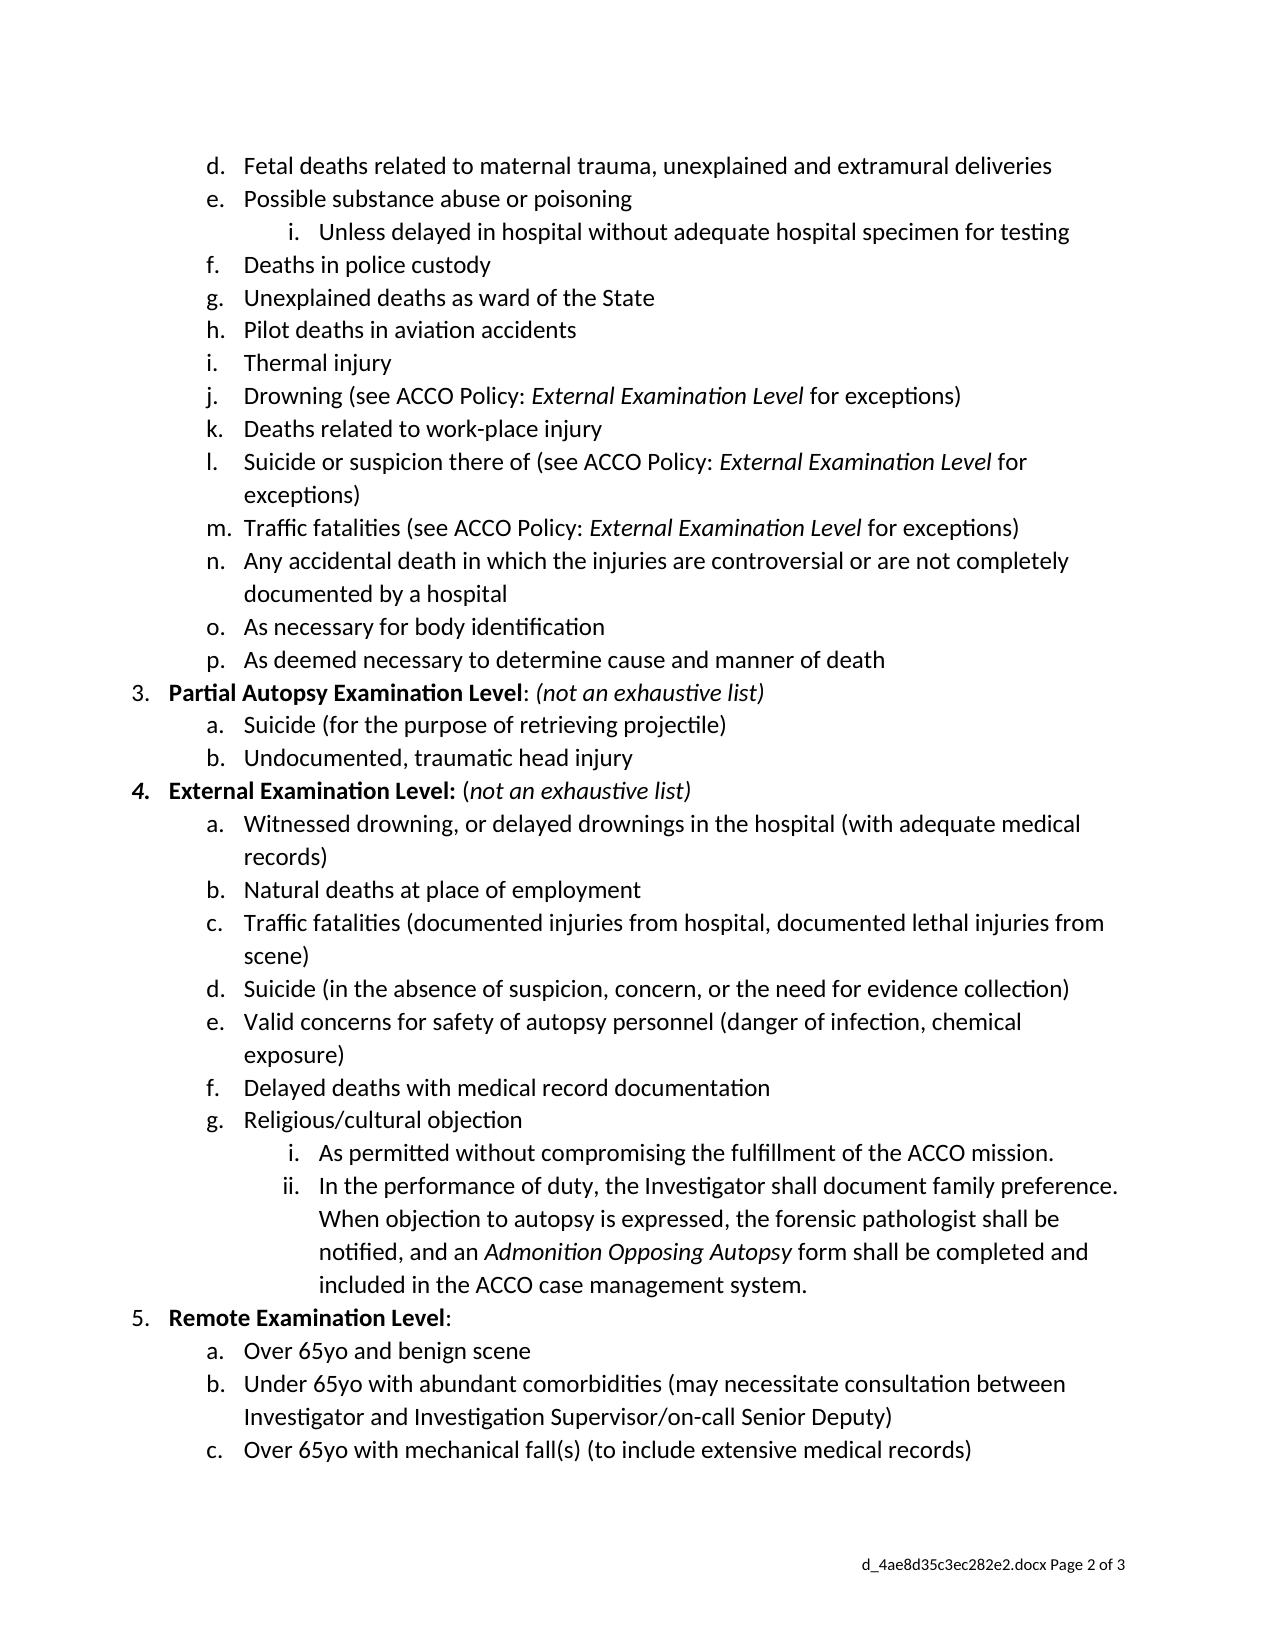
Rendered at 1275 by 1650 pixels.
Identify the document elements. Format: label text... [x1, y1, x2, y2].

list In the performance of duty, the Investigator shall document family preference. When objection to autopsy is expressed, the forensic pathologist shall be notified, and an Admonition Opposing Autopsy form shall be completed and included in the ACCO case management system. [300, 1170, 1125, 1300]
list Unless delayed in hospital without adequate hospital specimen for testing [300, 216, 1125, 246]
list Unexplained deaths as ward of the State [206, 282, 1125, 312]
list Suicide or suspicion there of (see ACCO Policy: External Examination Level for exceptions) [206, 446, 1125, 510]
list Thermal injury [206, 347, 1125, 378]
list As permitted without compromising the fulfillment of the ACCO mission. [300, 1137, 1125, 1168]
list Suicide (for the purpose of retrieving projectile) [206, 709, 1125, 740]
list Under 65yo with abundant comorbidities (may necessitate consultation between Investigator and Investigation Supervisor/on-call Senior Deputy) [206, 1368, 1125, 1431]
list Witnessed drowning, or delayed drownings in the hospital (with adequate medical records) [206, 808, 1125, 872]
list Religious/cultural objection [206, 1104, 1125, 1135]
list Deaths related to work-place injury [206, 413, 1125, 444]
list Over 65yo and benign scene [206, 1335, 1125, 1366]
list Deaths in police custody [206, 249, 1125, 279]
list Traffic fatalities (documented injuries from hospital, documented lethal injuries from scene) [206, 907, 1125, 971]
list Undocumented, traumatic head injury [206, 742, 1125, 773]
list Over 65yo with mechanical fall(s) (to include extensive medical records) [206, 1434, 1125, 1464]
list Fetal deaths related to maternal trauma, unexplained and extramural deliveries [206, 150, 1125, 181]
list Possible substance abuse or poisoning [206, 183, 1125, 213]
list Drowning (see ACCO Policy: External Examination Level for exceptions) [206, 380, 1125, 411]
list As necessary for body identification [206, 611, 1125, 641]
list Suicide (in the absence of suspicion, concern, or the need for evidence collection) [206, 973, 1125, 1003]
list Pilot deaths in aviation accidents [206, 314, 1125, 345]
list External Examination Level: (not an exhaustive list) [131, 775, 1125, 806]
list Partial Autopsy Examination Level: (not an exhaustive list) [131, 677, 1125, 707]
list Any accidental death in which the injuries are controversial or are not completely documented by a hospital [206, 545, 1125, 608]
list Natural deaths at place of employment [206, 874, 1125, 905]
list Remote Examination Level: [131, 1302, 1125, 1333]
list Traffic fatalities (see ACCO Policy: External Examination Level for exceptions) [206, 512, 1125, 543]
list Delayed deaths with medical record documentation [206, 1072, 1125, 1102]
list Valid concerns for safety of autopsy personnel (danger of infection, chemical exposure) [206, 1006, 1125, 1069]
list As deemed necessary to determine cause and manner of death [206, 644, 1125, 674]
